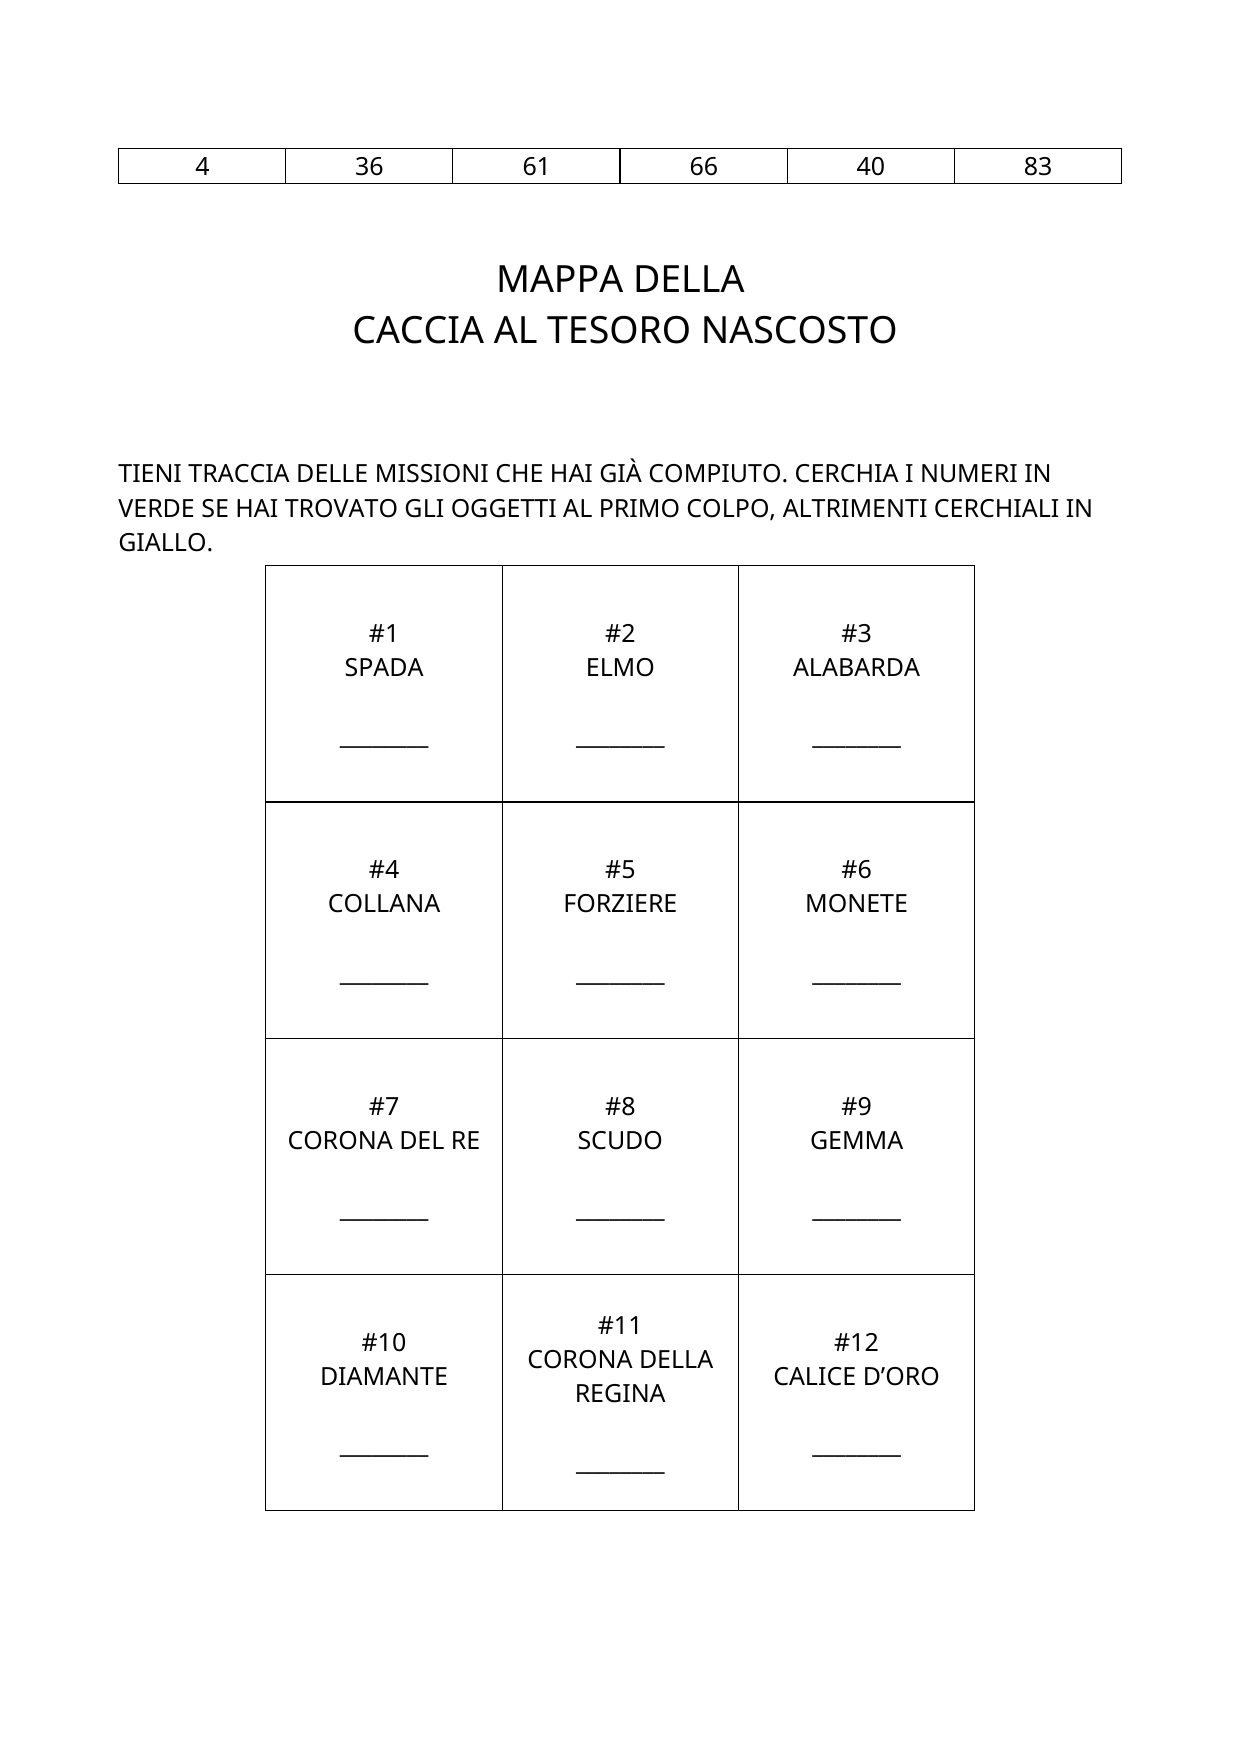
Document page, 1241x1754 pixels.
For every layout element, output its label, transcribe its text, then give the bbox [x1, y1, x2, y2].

table_cell 36 [286, 149, 452, 183]
table_cell 40 [788, 149, 954, 183]
table_header #3 ALABARDA ________ [739, 566, 974, 801]
table_cell #11 CORONA DELLA REGINA ________ [503, 1275, 738, 1510]
table_cell 61 [453, 149, 619, 183]
table_cell #7 CORONA DEL RE ________ [266, 1039, 502, 1274]
table_cell #8 SCUDO ________ [503, 1039, 738, 1274]
table_header #2 ELMO ________ [503, 566, 738, 801]
table_cell 4 [119, 149, 285, 183]
table_cell #5 FORZIERE ________ [503, 803, 738, 1038]
table_cell 66 [621, 149, 787, 183]
table_cell #6 MONETE ________ [739, 803, 974, 1038]
table_cell #12 CALICE D’ORO ________ [739, 1275, 974, 1510]
table_header #1 SPADA ________ [266, 566, 502, 801]
text TIENI TRACCIA DELLE MISSIONI CHE HAI GIÀ COMPIUTO. CERCHIA I NUMERI IN VERDE SE HAI TROVATO GLI OGGETTI AL PRIMO COLPO, ALTRIMENTI CERCHIALI IN GIALLO. [118, 456, 1122, 558]
table_cell 83 [955, 149, 1121, 183]
table_cell #10 DIAMANTE ________ [266, 1275, 502, 1510]
table_cell #4 COLLANA ________ [266, 803, 502, 1038]
table_cell #9 GEMMA ________ [739, 1039, 974, 1274]
text MAPPA DELLA CACCIA AL TESORO NASCOSTO [118, 252, 1122, 354]
